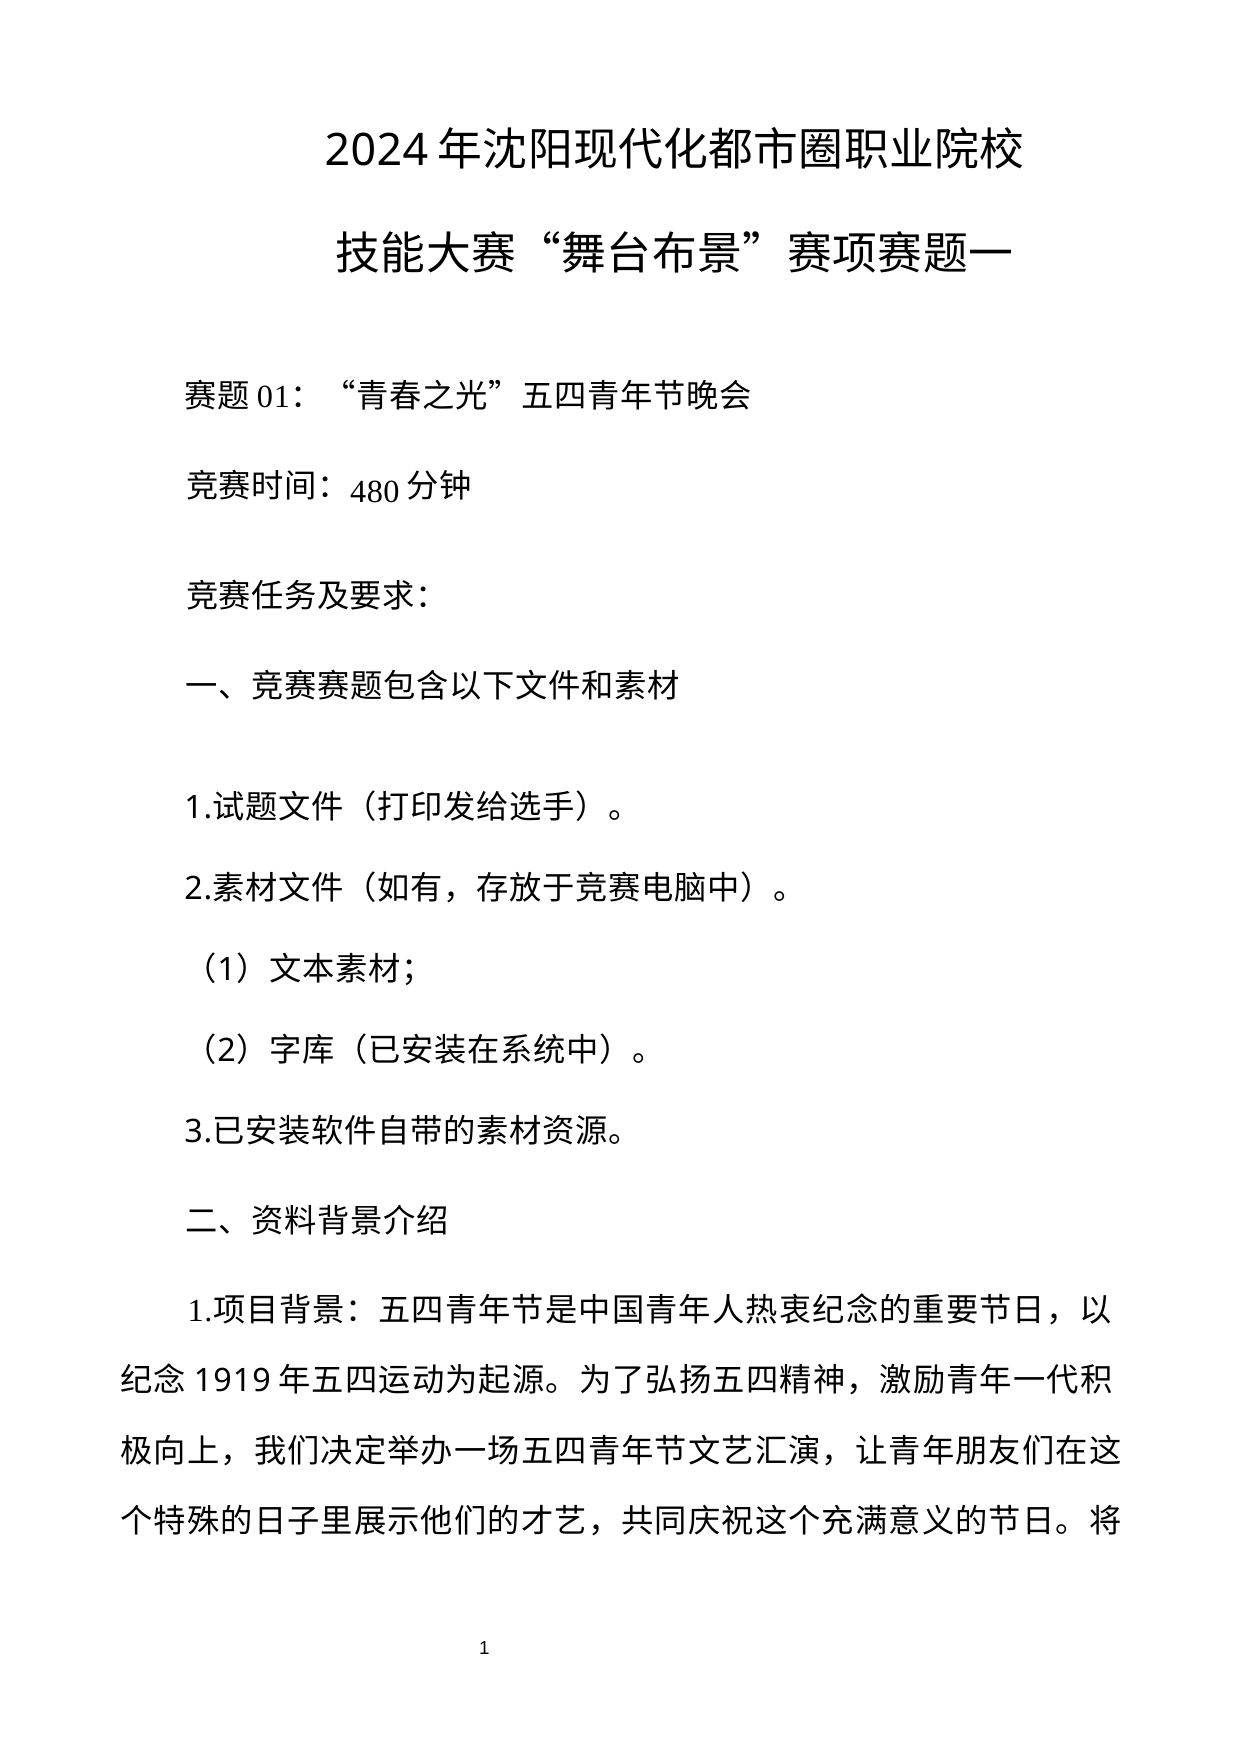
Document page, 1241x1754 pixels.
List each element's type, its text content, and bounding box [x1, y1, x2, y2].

text （2）字库（已安装在系统中）。 [184, 1024, 1143, 1071]
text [120, 1284, 1135, 1541]
text 一、竞赛赛题包含以下文件和素材 [185, 660, 1143, 733]
text 赛题01：“青春之光”五四青年节晚会 [184, 370, 1143, 417]
text 竞赛任务及要求： [186, 570, 1143, 617]
text 技能大赛“舞台布景”赛项赛题一 [206, 218, 1143, 287]
text 2.素材文件（如有，存放于竞赛电脑中）。 [184, 862, 1143, 909]
text 3.已安装软件自带的素材资源。 [184, 1105, 1143, 1152]
text （1）文本素材； [184, 943, 1143, 990]
text 1.试题文件（打印发给选手）。 [184, 781, 1143, 828]
text 竞赛时间：480分钟 [186, 459, 1143, 533]
text 2024年沈阳现代化都市圈职业院校 [206, 113, 1143, 183]
text 二、资料背景介绍 [185, 1194, 1143, 1241]
